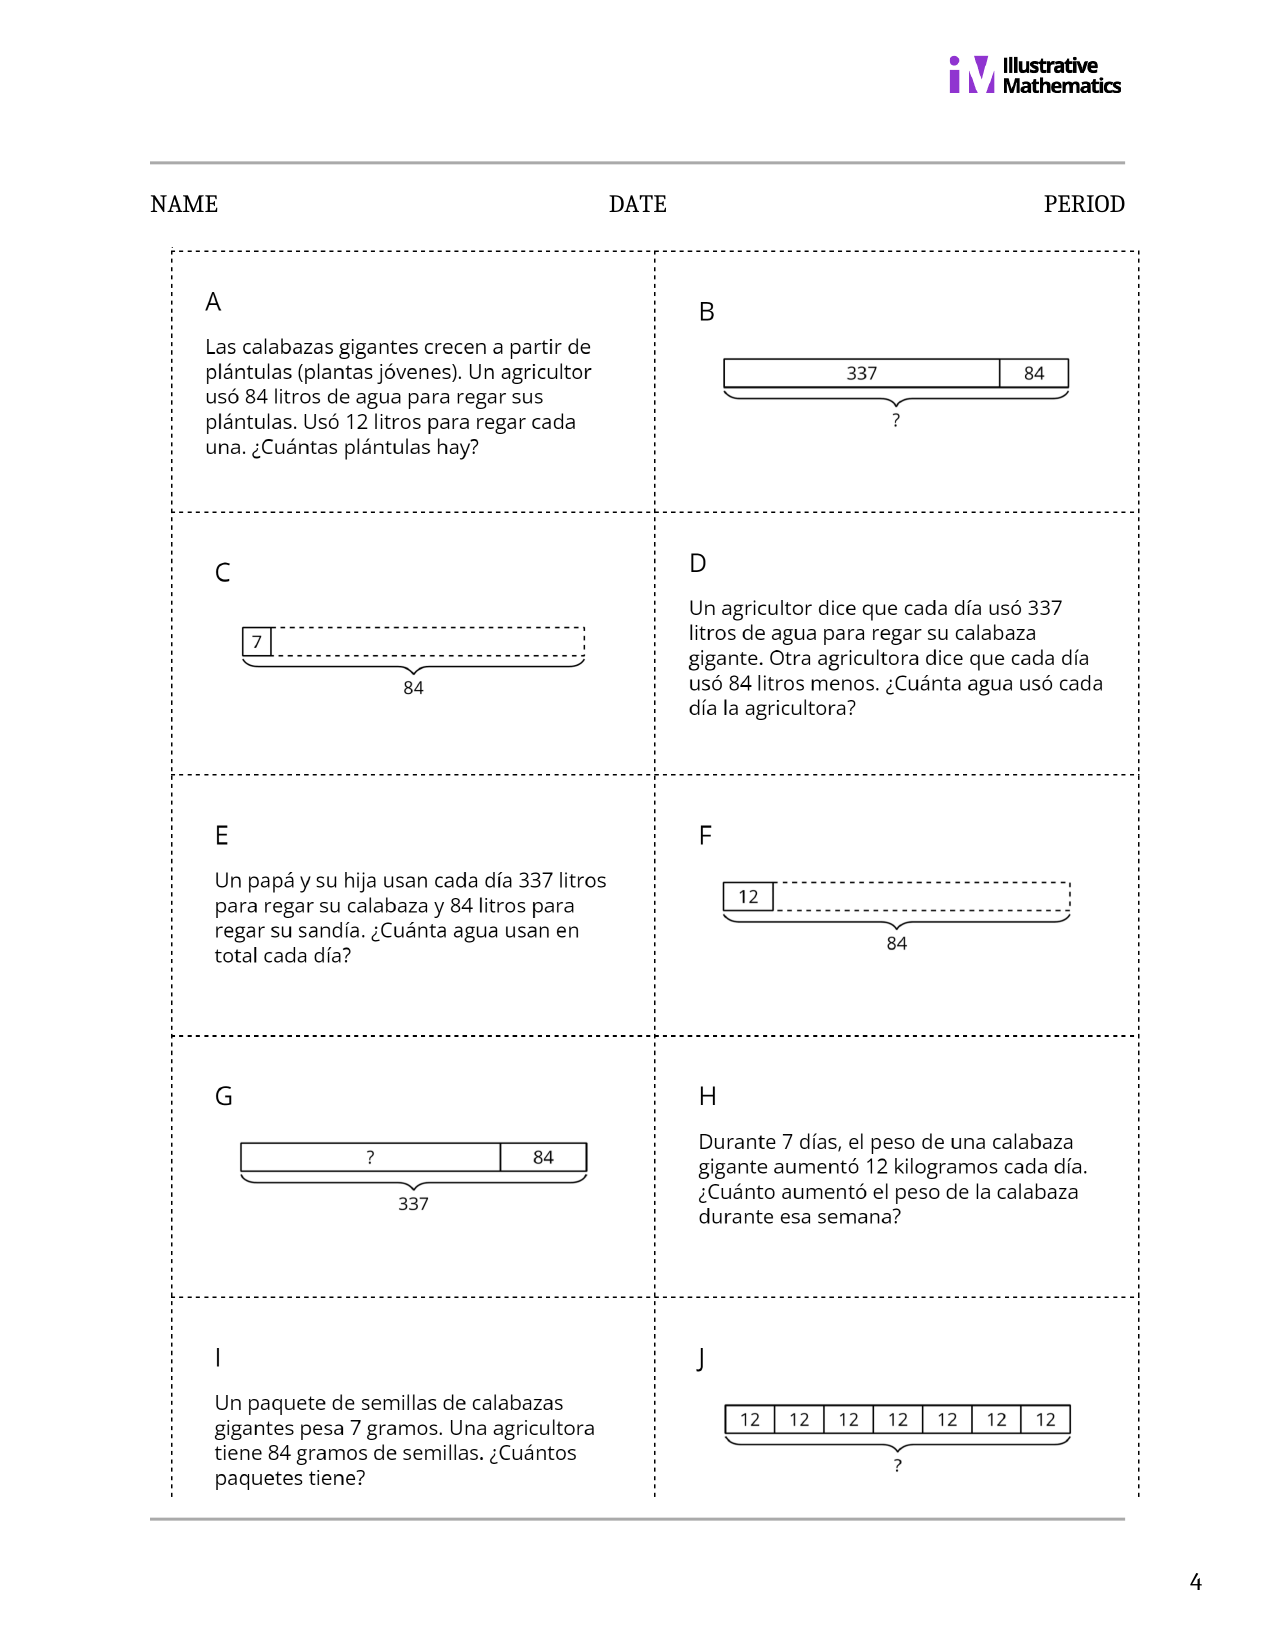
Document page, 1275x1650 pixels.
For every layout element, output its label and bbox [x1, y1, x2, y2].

picture [168, 247, 1144, 1501]
picture [949, 55, 1121, 93]
